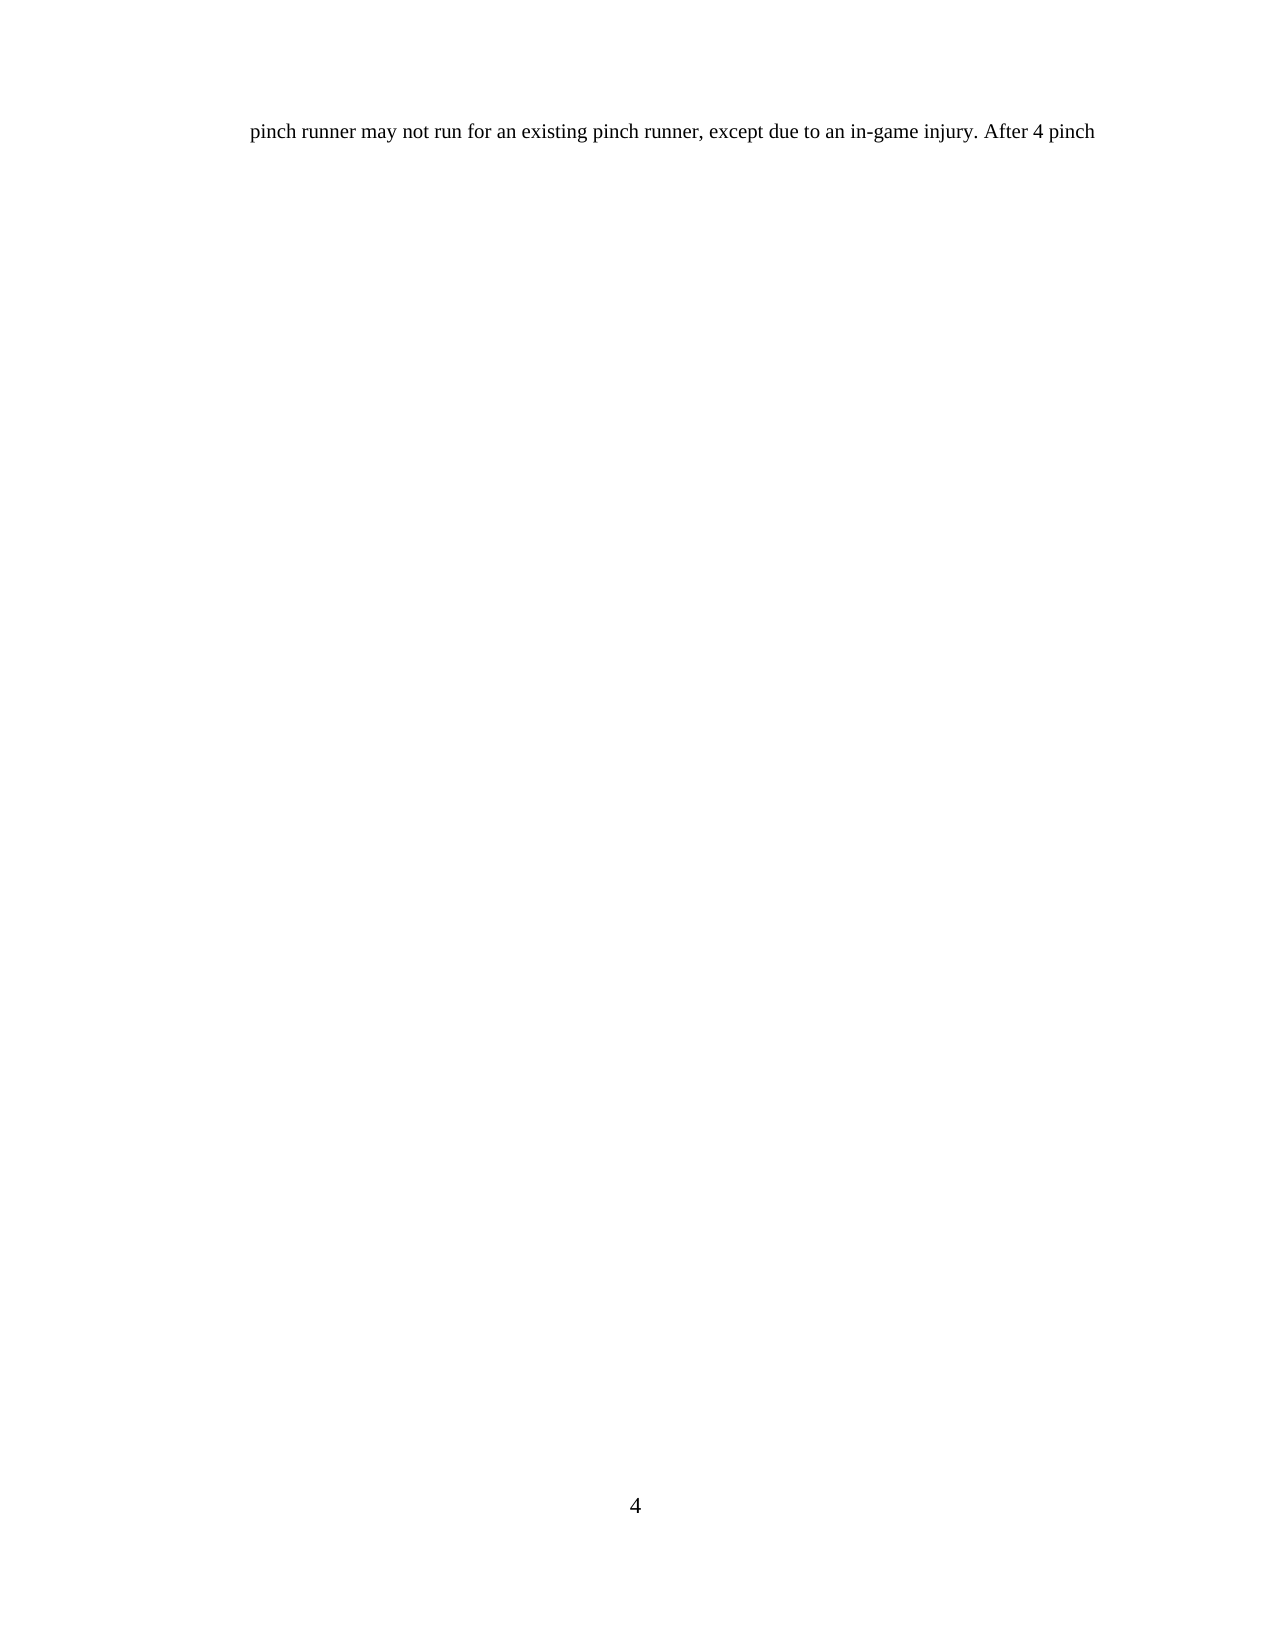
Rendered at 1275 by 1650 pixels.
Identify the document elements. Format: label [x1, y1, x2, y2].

list [212, 119, 1095, 143]
